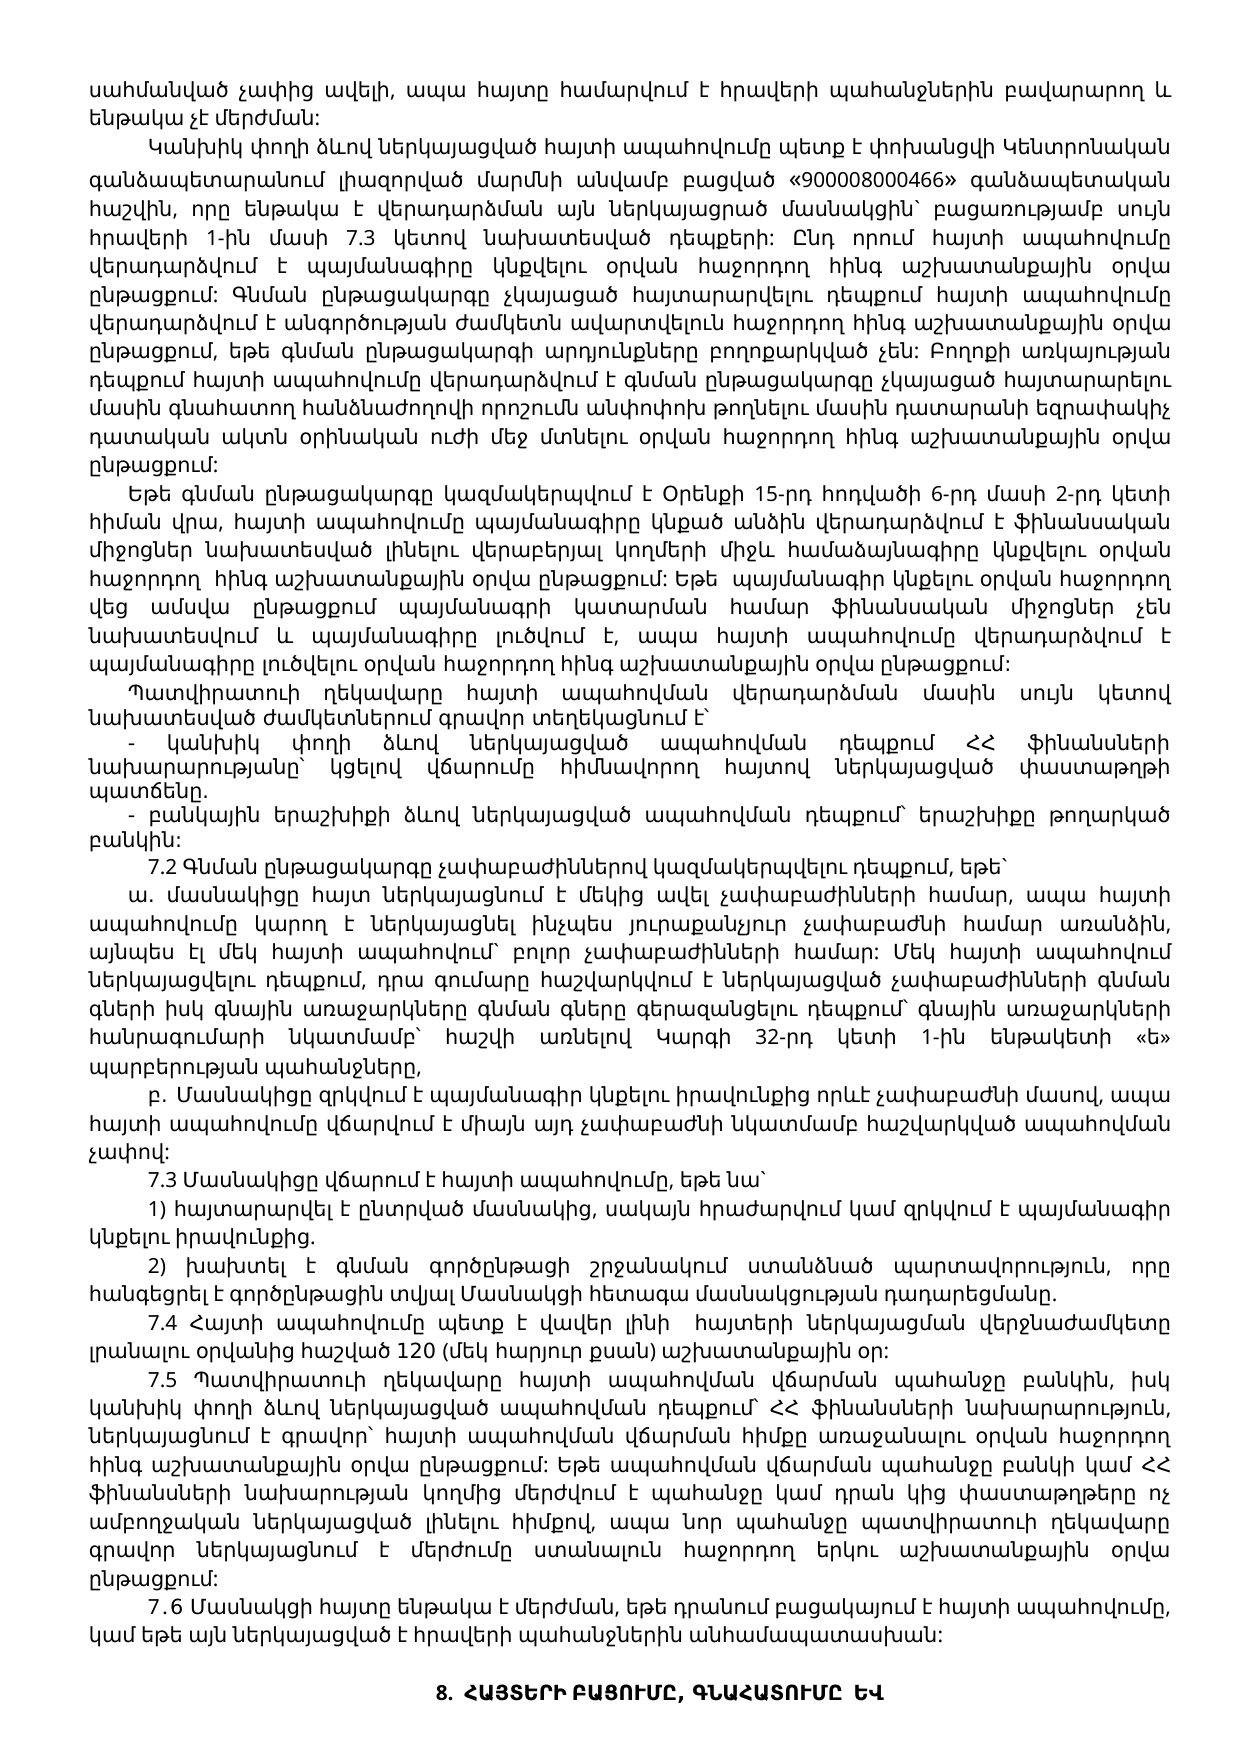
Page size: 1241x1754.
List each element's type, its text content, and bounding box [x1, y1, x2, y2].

text - կանխիկ փողի ձևով ներկայացված ապահովման դեպքում ՀՀ ֆինանսների նախարարությանը՝ կցելով վճարումը հիմնավորող հայտով ներկայացված փաստաթղթի պատճենը. [89, 731, 1171, 803]
text 1) հայտարարվել է ընտրված մասնակից, սակայն հրաժարվում կամ զրկվում է պայմանագիր կնքելու իրավունքից. [89, 1194, 1171, 1251]
text ա. մասնակիցը հայտ ներկայացնում է մեկից ավել չափաբաժինների համար, ապա հայտի ապահովումը կարող է ներկայացնել ինչպես յուրաքանչյուր չափաբաժնի համար առանձին, այնպես էլ մեկ հայտի ապահովում` բոլոր չափաբաժինների համար: Մեկ հայտի ապահովում ներկայացվելու դեպքում, դրա գումարը հաշվարկվում է ներկայացված չափաբաժինների գնման գների իսկ գնային առաջարկները գնման գները գերազանցելու դեպքում՝ գնային առաջարկների հանրագումարի նկատմամբ՝ հաշվի առնելով Կարգի 32-րդ կետի 1-ին ենթակետի «ե» պարբերության պահանջները, [89, 880, 1171, 1080]
text Եթե գնման ընթացակարգը կազմակերպվում է Օրենքի 15-րդ հոդվածի 6-րդ մասի 2-րդ կետի հիման վրա, հայտի ապահովումը պայմանագիրը կնքած անձին վերադարձվում է ֆինանսական միջոցներ նախատեսված լինելու վերաբերյալ կողմերի միջև համաձայնագիրը կնքվելու օրվան հաջորդող հինգ աշխատանքային օրվա ընթացքում: Եթե պայմանագիր կնքելու օրվան հաջորդող վեց ամսվա ընթացքում պայմանագրի կատարման համար ֆինանսական միջոցներ չեն նախատեսվում և պայմանագիրը լուծվում է, ապա հայտի ապահովումը վերադարձվում է պայմանագիրը լուծվելու օրվան հաջորդող հինգ աշխատանքային օրվա ընթացքում: [89, 479, 1171, 678]
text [89, 75, 1171, 132]
text 7․6 Մասնակցի հայտը ենթակա է մերժման, եթե դրանում բացակայում է հայտի ապահովումը, կամ եթե այն ներկայացված է հրավերի պահանջներին անհամապատասխան: [89, 1592, 1171, 1649]
text 7.2 Գնման ընթացակարգը չափաբաժիններով կազմակերպվելու դեպքում, եթե` [89, 852, 1171, 880]
text 2) խախտել է գնման գործընթացի շրջանակում ստանձնած պարտավորություն, որը հանգեցրել է գործընթացին տվյալ Մասնակցի հետագա մասնակցության դադարեցմանը. [89, 1251, 1171, 1308]
text - բանկային երաշխիքի ձևով ներկայացված ապահովման դեպքում՝ երաշխիքը թողարկած բանկին: [89, 803, 1171, 852]
text 7.4 Հայտի ապահովումը պետք է վավեր լինի հայտերի ներկայացման վերջնաժամկետը լրանալու օրվանից հաշված 120 (մեկ հարյուր քսան) աշխատանքային օր: [89, 1308, 1171, 1365]
text բ. Մասնակիցը զրկվում է պայմանագիր կնքելու իրավունքից որևէ չափաբաժնի մասով, ապա հայտի ապահովումը վճարվում է միայն այդ չափաբաժնի նկատմամբ հաշվարկված ապահովման չափով: [89, 1080, 1171, 1166]
text Կանխիկ փողի ձևով ներկայացված հայտի ապահովումը պետք է փոխանցվի Կենտրոնական գանձապետարանում լիազորված մարմնի անվամբ բացված «900008000466» գանձապետական հաշվին, որը ենթակա է վերադարձման այն ներկայացրած մասնակցին` բացառությամբ սույն հրավերի 1-ին մասի 7.3 կետով նախատեսված դեպքերի: Ընդ որում հայտի ապահովումը վերադարձվում է պայմանագիրը կնքվելու օրվան հաջորդող հինգ աշխատանքային օրվա ընթացքում: Գնման ընթացակարգը չկայացած հայտարարվելու դեպքում հայտի ապահովումը վերադարձվում է անգործության ժամկետն ավարտվելուն հաջորդող հինգ աշխատանքային օրվա ընթացքում, եթե գնման ընթացակարգի արդյունքները բողոքարկված չեն: Բողոքի առկայության դեպքում հայտի ապահովումը վերադարձվում է գնման ընթացակարգը չկայացած հայտարարելու մասին գնահատող հանձնաժողովի որոշումն անփոփոխ թողնելու մասին դատարանի եզրափակիչ դատական ակտն օրինական ուժի մեջ մտնելու օրվան հաջորդող հինգ աշխատանքային օրվա ընթացքում: [89, 132, 1171, 479]
text Պատվիրատուի ղեկավարը հայտի ապահովման վերադարձման մասին սույն կետով նախատեսված ժամկետներում գրավոր տեղեկացնում է՝ [89, 678, 1171, 731]
text 7.3 Մասնակիցը վճարում է հայտի ապահովումը, եթե նա` [89, 1166, 1171, 1194]
text 8. ՀԱՅՏԵՐԻ ԲԱՑՈՒՄԸ, ԳՆԱՀԱՏՈՒՄԸ ԵՎ [89, 1678, 1171, 1706]
text 7.5 Պատվիրատուի ղեկավարը հայտի ապահովման վճարման պահանջը բանկին, իսկ կանխիկ փողի ձևով ներկայացված ապահովման դեպքում՝ ՀՀ ֆինանսների նախարարություն, ներկայացնում է գրավոր՝ հայտի ապահովման վճարման հիմքը առաջանալու օրվան հաջորդող հինգ աշխատանքային օրվա ընթացքում: Եթե ապահովման վճարման պահանջը բանկի կամ ՀՀ ֆինանսների նախարության կողմից մերժվում է պահանջը կամ դրան կից փաստաթղթերը ոչ ամբողջական ներկայացված լինելու հիմքով, ապա նոր պահանջը պատվիրատուի ղեկավարը գրավոր ներկայացնում է մերժումը ստանալուն հաջորդող երկու աշխատանքային օրվա ընթացքում: [89, 1365, 1171, 1592]
